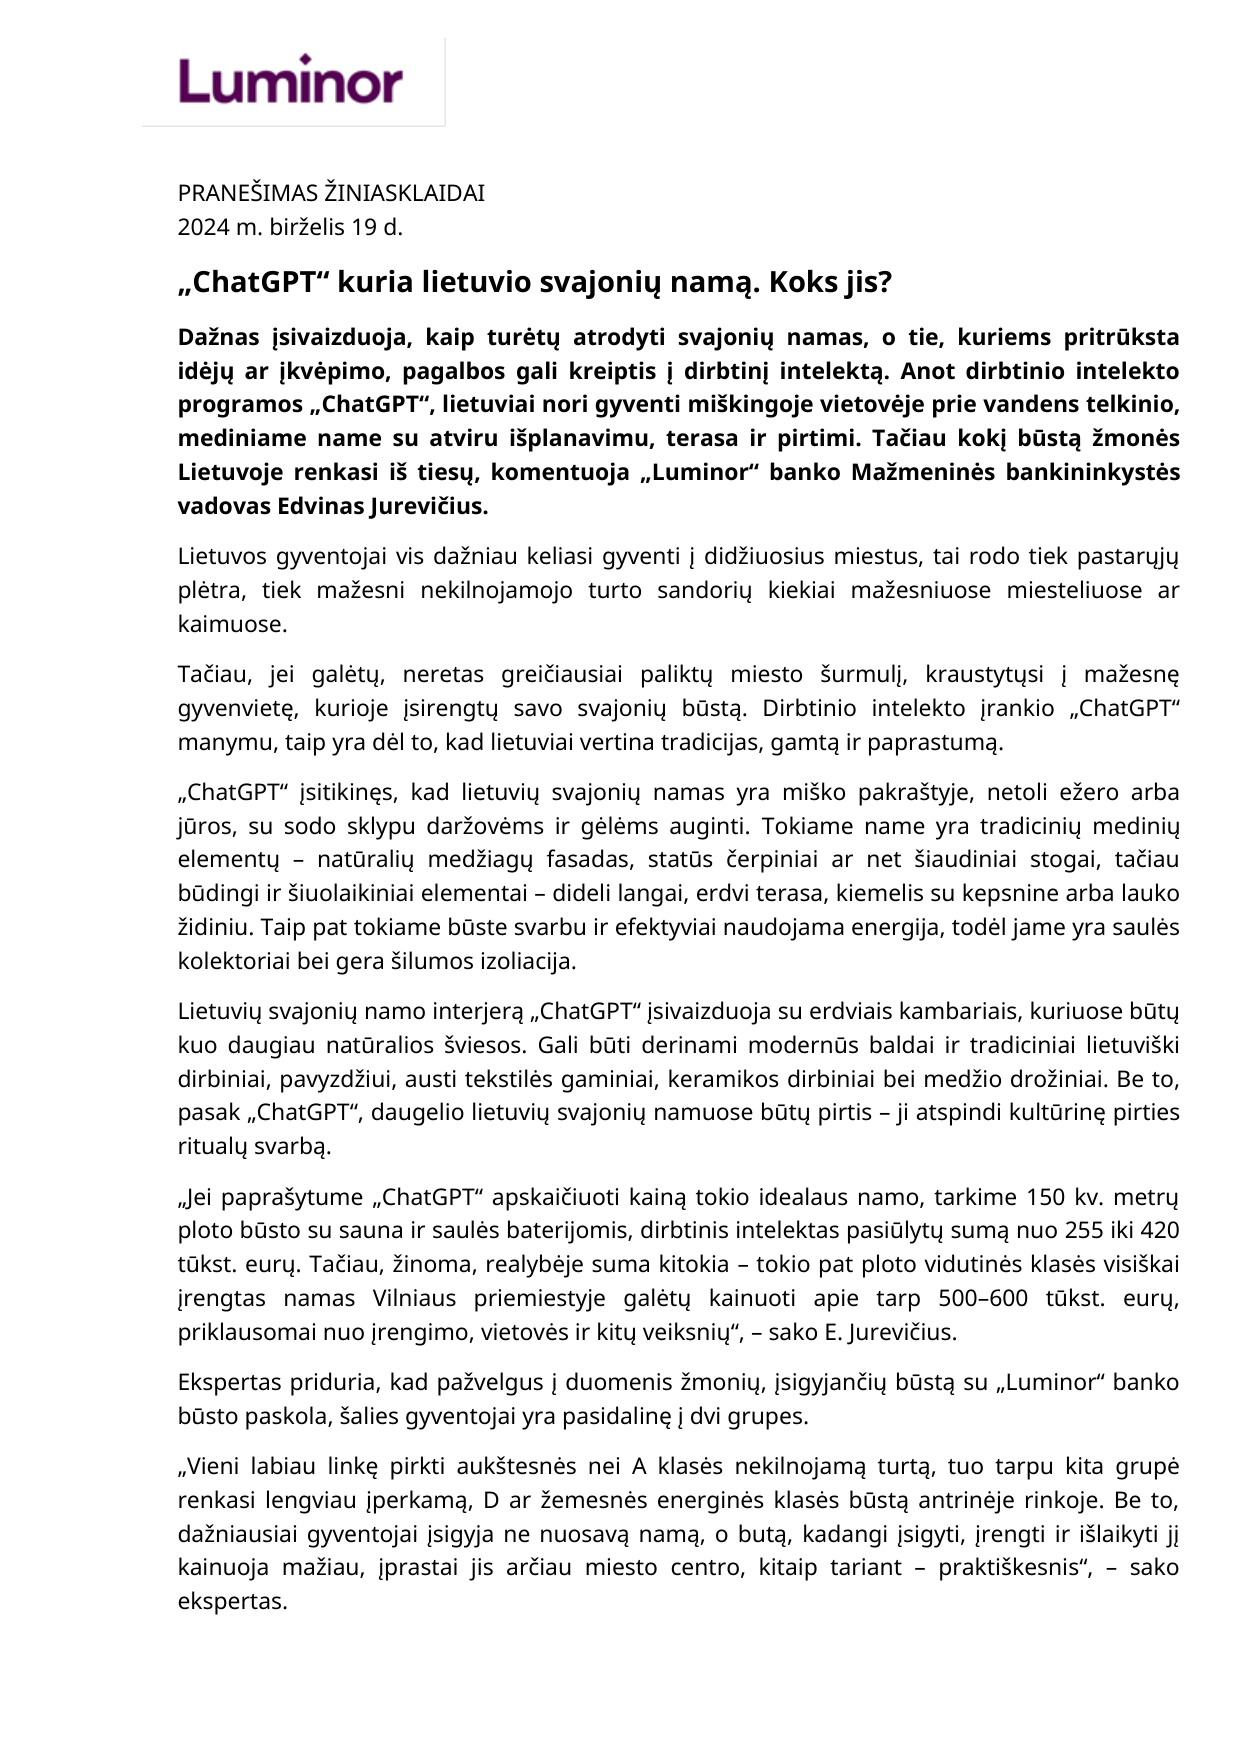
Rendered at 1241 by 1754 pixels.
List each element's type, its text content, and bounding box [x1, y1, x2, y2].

text Lietuvos gyventojai vis dažniau keliasi gyventi į didžiuosius miestus, tai rodo tiek pastarųjų plėtra, tiek mažesni nekilnojamojo turto sandorių kiekiai mažesniuose miesteliuose ar kaimuose. [177, 540, 1181, 639]
text Lietuvių svajonių namo interjerą „ChatGPT“ įsivaizduoja su erdviais kambariais, kuriuose būtų kuo daugiau natūralios šviesos. Gali būti derinami modernūs baldai ir tradiciniai lietuviški dirbiniai, pavyzdžiui, austi tekstilės gaminiai, keramikos dirbiniai bei medžio drožiniai. Be to, pasak „ChatGPT“, daugelio lietuvių svajonių namuose būtų pirtis – ji atspindi kultūrinę pirties ritualų svarbą. [177, 995, 1181, 1161]
picture [141, 38, 447, 128]
text Tačiau, jei galėtų, neretas greičiausiai paliktų miesto šurmulį, kraustytųsi į mažesnę gyvenvietę, kurioje įsirengtų savo svajonių būstą. Dirbtinio intelekto įrankio „ChatGPT“ manymu, taip yra dėl to, kad lietuviai vertina tradicijas, gamtą ir paprastumą. [177, 658, 1181, 757]
text „Vieni labiau linkę pirkti aukštesnės nei A klasės nekilnojamą turtą, tuo tarpu kita grupė renkasi lengviau įperkamą, D ar žemesnės energinės klasės būstą antrinėje rinkoje. Be to, dažniausiai gyventojai įsigyja ne nuosavą namą, o butą, kadangi įsigyti, įrengti ir išlaikyti jį kainuoja mažiau, įprastai jis arčiau miesto centro, kitaip tariant – praktiškesnis“, – sako ekspertas. [177, 1450, 1181, 1616]
text „ChatGPT“ įsitikinęs, kad lietuvių svajonių namas yra miško pakraštyje, netoli ežero arba jūros, su sodo sklypu daržovėms ir gėlėms auginti. Tokiame name yra tradicinių medinių elementų – natūralių medžiagų fasadas, statūs čerpiniai ar net šiaudiniai stogai, tačiau būdingi ir šiuolaikiniai elementai – dideli langai, erdvi terasa, kiemelis su kepsnine arba lauko židiniu. Taip pat tokiame būste svarbu ir efektyviai naudojama energija, todėl jame yra saulės kolektoriai bei gera šilumos izoliacija. [177, 776, 1181, 976]
text Ekspertas priduria, kad pažvelgus į duomenis žmonių, įsigyjančių būstą su „Luminor“ banko būsto paskola, šalies gyventojai yra pasidalinę į dvi grupes. [177, 1366, 1181, 1431]
text „Jei paprašytume „ChatGPT“ apskaičiuoti kainą tokio idealaus namo, tarkime 150 kv. metrų ploto būsto su sauna ir saulės baterijomis, dirbtinis intelektas pasiūlytų sumą nuo 255 iki 420 tūkst. eurų. Tačiau, žinoma, realybėje suma kitokia – tokio pat ploto vidutinės klasės visiškai įrengtas namas Vilniaus priemiestyje galėtų kainuoti apie tarp 500–600 tūkst. eurų, priklausomai nuo įrengimo, vietovės ir kitų veiksnių“, – sako E. Jurevičius. [177, 1180, 1181, 1347]
text Dažnas įsivaizduoja, kaip turėtų atrodyti svajonių namas, o tie, kuriems pritrūksta idėjų ar įkvėpimo, pagalbos gali kreiptis į dirbtinį intelektą. Anot dirbtinio intelekto programos „ChatGPT“, lietuviai nori gyventi miškingoje vietovėje prie vandens telkinio, mediniame name su atviru išplanavimu, terasa ir pirtimi. Tačiau kokį būstą žmonės Lietuvoje renkasi iš tiesų, komentuoja „Luminor“ banko Mažmeninės bankininkystės vadovas Edvinas Jurevičius. [177, 321, 1181, 521]
text „ChatGPT“ kuria lietuvio svajonių namą. Koks jis? [177, 261, 1181, 301]
text PRANEŠIMAS ŽINIASKLAIDAI 2024 m. birželis 19 d. [177, 177, 1181, 242]
